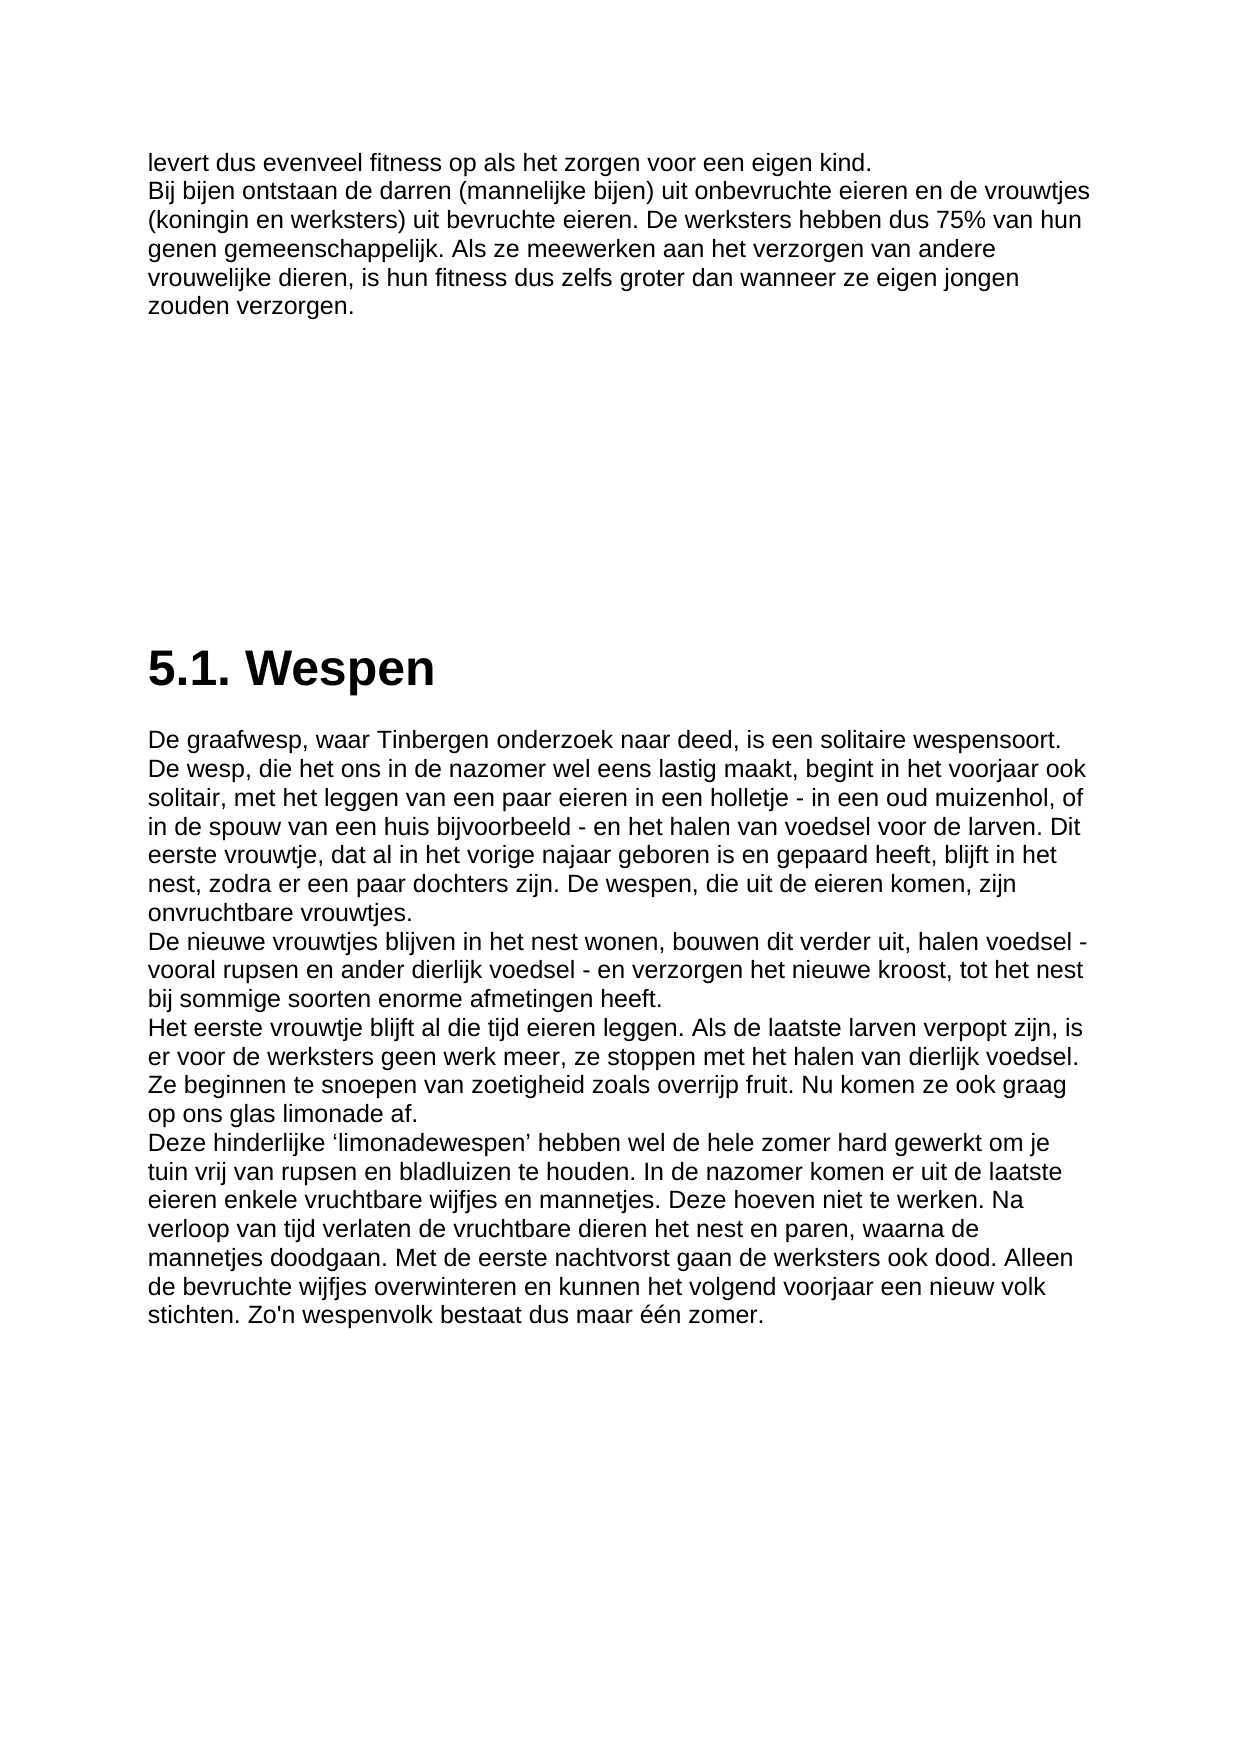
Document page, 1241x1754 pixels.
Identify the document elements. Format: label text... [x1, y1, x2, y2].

subtitle 5.1. Wespen [148, 639, 1093, 696]
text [148, 148, 1093, 320]
text De graafwesp, waar Tinbergen onderzoek naar deed, is een solitaire wespensoort. De wesp, die het ons in de nazomer wel eens lastig maakt, begint in het voorjaar ook solitair, met het leggen van een paar eieren in een holletje - in een oud muizenhol, of in de spouw van een huis bijvoorbeeld - en het halen van voedsel voor de larven. Dit eerste vrouwtje, dat al in het vorige najaar geboren is en gepaard heeft, blijft in het nest, zodra er een paar dochters zijn. De wespen, die uit de eieren komen, zijn onvruchtbare vrouwtjes. De nieuwe vrouwtjes blijven in het nest wonen, bouwen dit verder uit, halen voedsel - vooral rupsen en ander dierlijk voedsel - en verzorgen het nieuwe kroost, tot het nest bij sommige soorten enorme afmetingen heeft. Het eerste vrouwtje blijft al die tijd eieren leggen. Als de laatste larven verpopt zijn, is er voor de werksters geen werk meer, ze stoppen met het halen van dierlijk voedsel. Ze beginnen te snoepen van zoetigheid zoals overrijp fruit. Nu komen ze ook graag op ons glas limonade af. Deze hinderlijke ‘limonadewespen’ hebben wel de hele zomer hard gewerkt om je tuin vrij van rupsen en bladluizen te houden. In de nazomer komen er uit de laatste eieren enkele vruchtbare wijfjes en mannetjes. Deze hoeven niet te werken. Na verloop van tijd verlaten de vruchtbare dieren het nest en paren, waarna de mannetjes doodgaan. Met de eerste nachtvorst gaan de werksters ook dood. Alleen de bevruchte wijfjes overwinteren en kunnen het volgend voorjaar een nieuw volk stichten. Zo'n wespenvolk bestaat dus maar één zomer. [148, 726, 1093, 1329]
